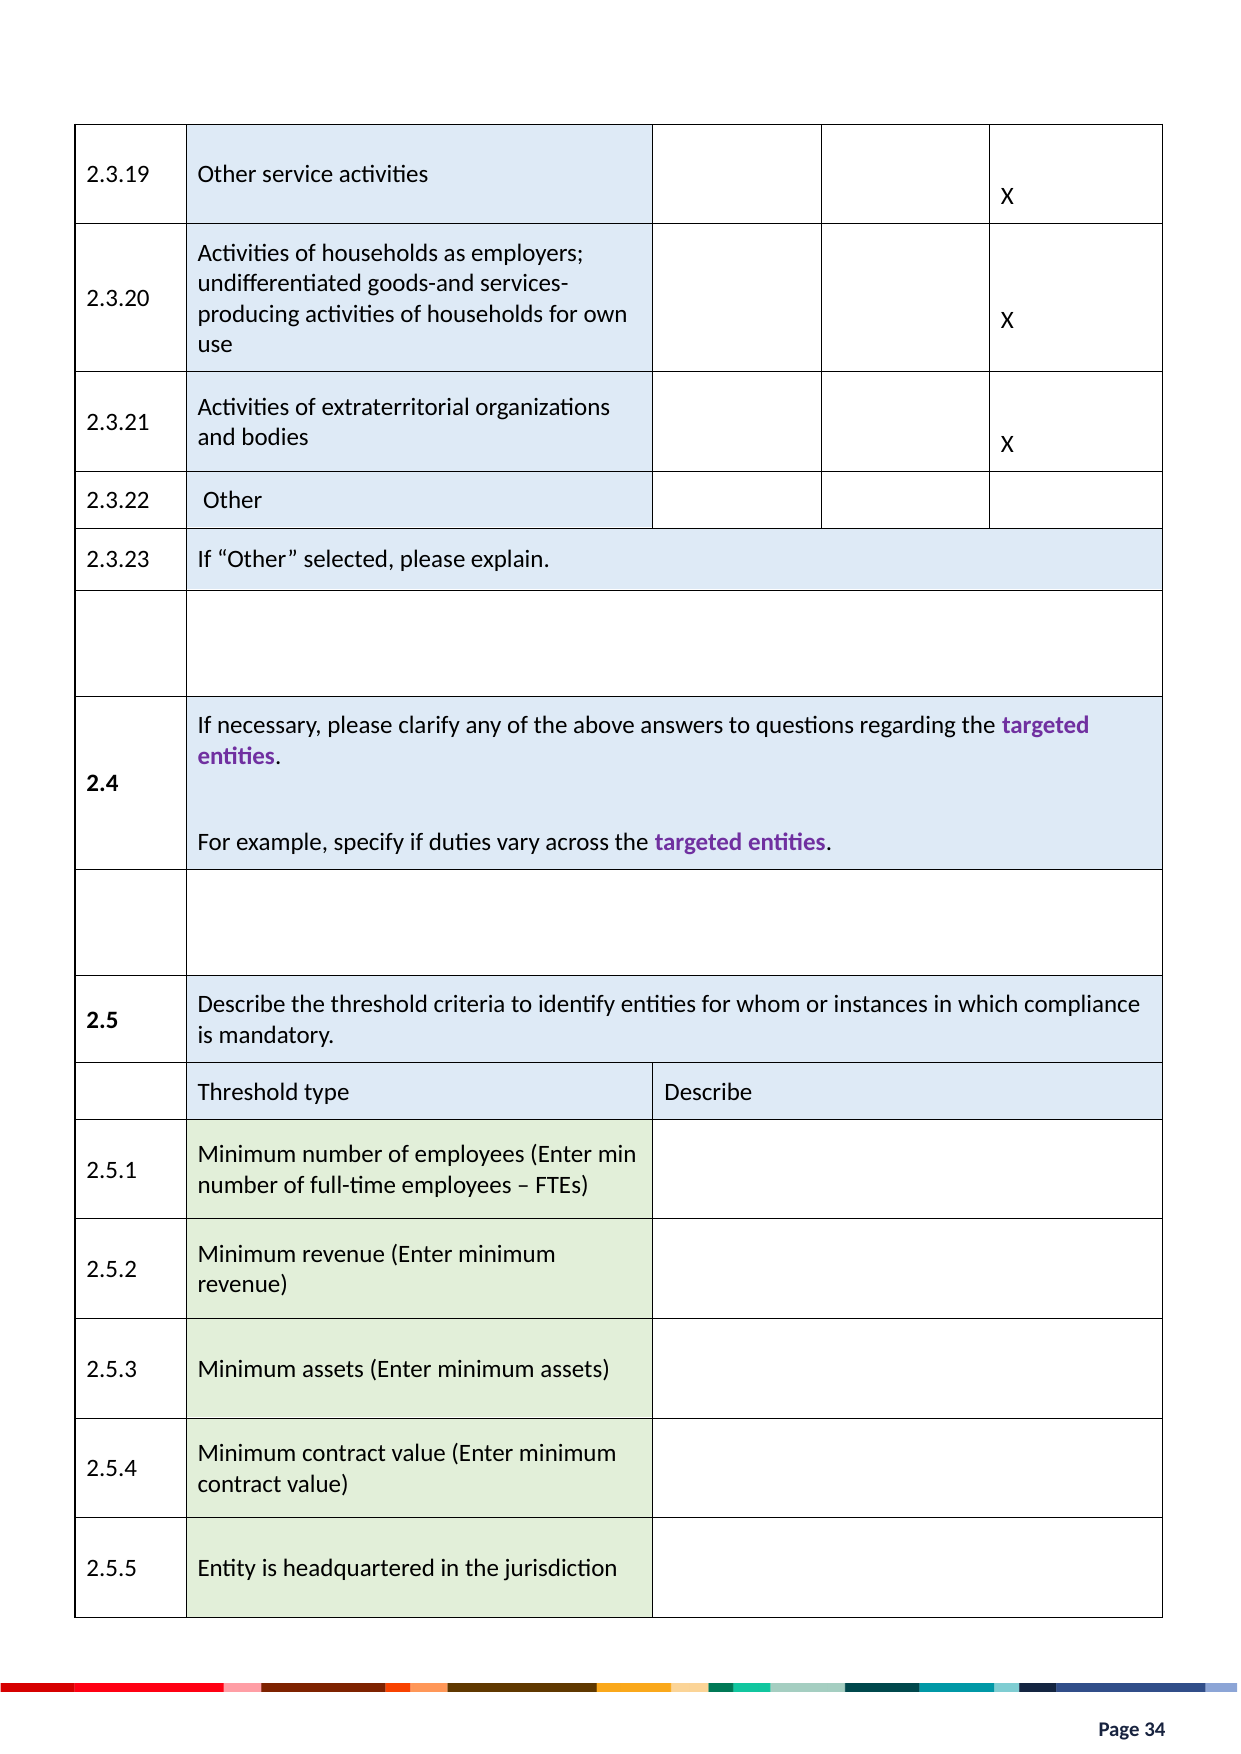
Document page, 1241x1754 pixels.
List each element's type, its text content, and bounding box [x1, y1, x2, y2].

table_cell Describe the threshold criteria to identify entities for whom or instances in which compliance is mandatory. [187, 976, 1162, 1062]
table_cell [653, 125, 821, 223]
table_cell [822, 224, 989, 371]
table_cell [653, 472, 821, 527]
table_cell 2.4 [76, 697, 186, 869]
table_cell 2.5.4 [76, 1419, 186, 1517]
table_cell [76, 1063, 186, 1119]
table_cell Describe [653, 1063, 1162, 1119]
picture [0, 1683, 1236, 1692]
table_cell If “Other” selected, please explain. [187, 529, 1162, 589]
table_cell 2.5 [76, 976, 186, 1062]
table_cell 2.5.5 [76, 1518, 186, 1617]
table_cell [76, 591, 186, 696]
table_cell X [990, 224, 1162, 371]
table_cell [187, 591, 1162, 696]
table_cell If necessary, please clarify any of the above answers to questions regarding the targeted entities. For example, specify if duties vary across the targeted entities. [187, 697, 1162, 869]
table_cell [990, 472, 1162, 527]
table_cell 2.3.21 [76, 372, 186, 471]
table_cell [822, 472, 989, 527]
table_cell [653, 1219, 1162, 1318]
table_cell [653, 372, 821, 471]
table_cell [653, 1120, 1162, 1218]
table_cell 2.3.23 [76, 529, 186, 589]
table_cell Minimum number of employees (Enter min number of full-time employees – FTEs) [187, 1120, 652, 1218]
table_cell X [990, 125, 1162, 223]
table_cell Activities of extraterritorial organizations and bodies [187, 372, 652, 471]
table_cell Minimum contract value (Enter minimum contract value) [187, 1419, 652, 1517]
table_cell X [990, 372, 1162, 471]
table_cell 2.5.2 [76, 1219, 186, 1318]
table_cell 2.3.22 [76, 472, 186, 527]
table_cell Minimum revenue (Enter minimum revenue) [187, 1219, 652, 1318]
table_cell [653, 1518, 1162, 1617]
table_cell Other service activities [187, 125, 652, 223]
table_cell [653, 1419, 1162, 1517]
table_cell [76, 870, 186, 975]
table_cell [822, 372, 989, 471]
table_cell [653, 1319, 1162, 1417]
table_cell [187, 870, 1162, 975]
table_cell Other [187, 472, 652, 527]
table_cell 2.3.19 [76, 125, 186, 223]
table_cell 2.5.1 [76, 1120, 186, 1218]
table_cell Minimum assets (Enter minimum assets) [187, 1319, 652, 1417]
table_cell Entity is headquartered in the jurisdiction [187, 1518, 652, 1617]
table_cell 2.5.3 [76, 1319, 186, 1417]
table_cell [822, 125, 989, 223]
table_cell [653, 224, 821, 371]
table_cell 2.3.20 [76, 224, 186, 371]
table_cell Threshold type [187, 1063, 652, 1119]
table_cell Activities of households as employers; undifferentiated goods-and services-producing activities of households for own use [187, 224, 652, 371]
